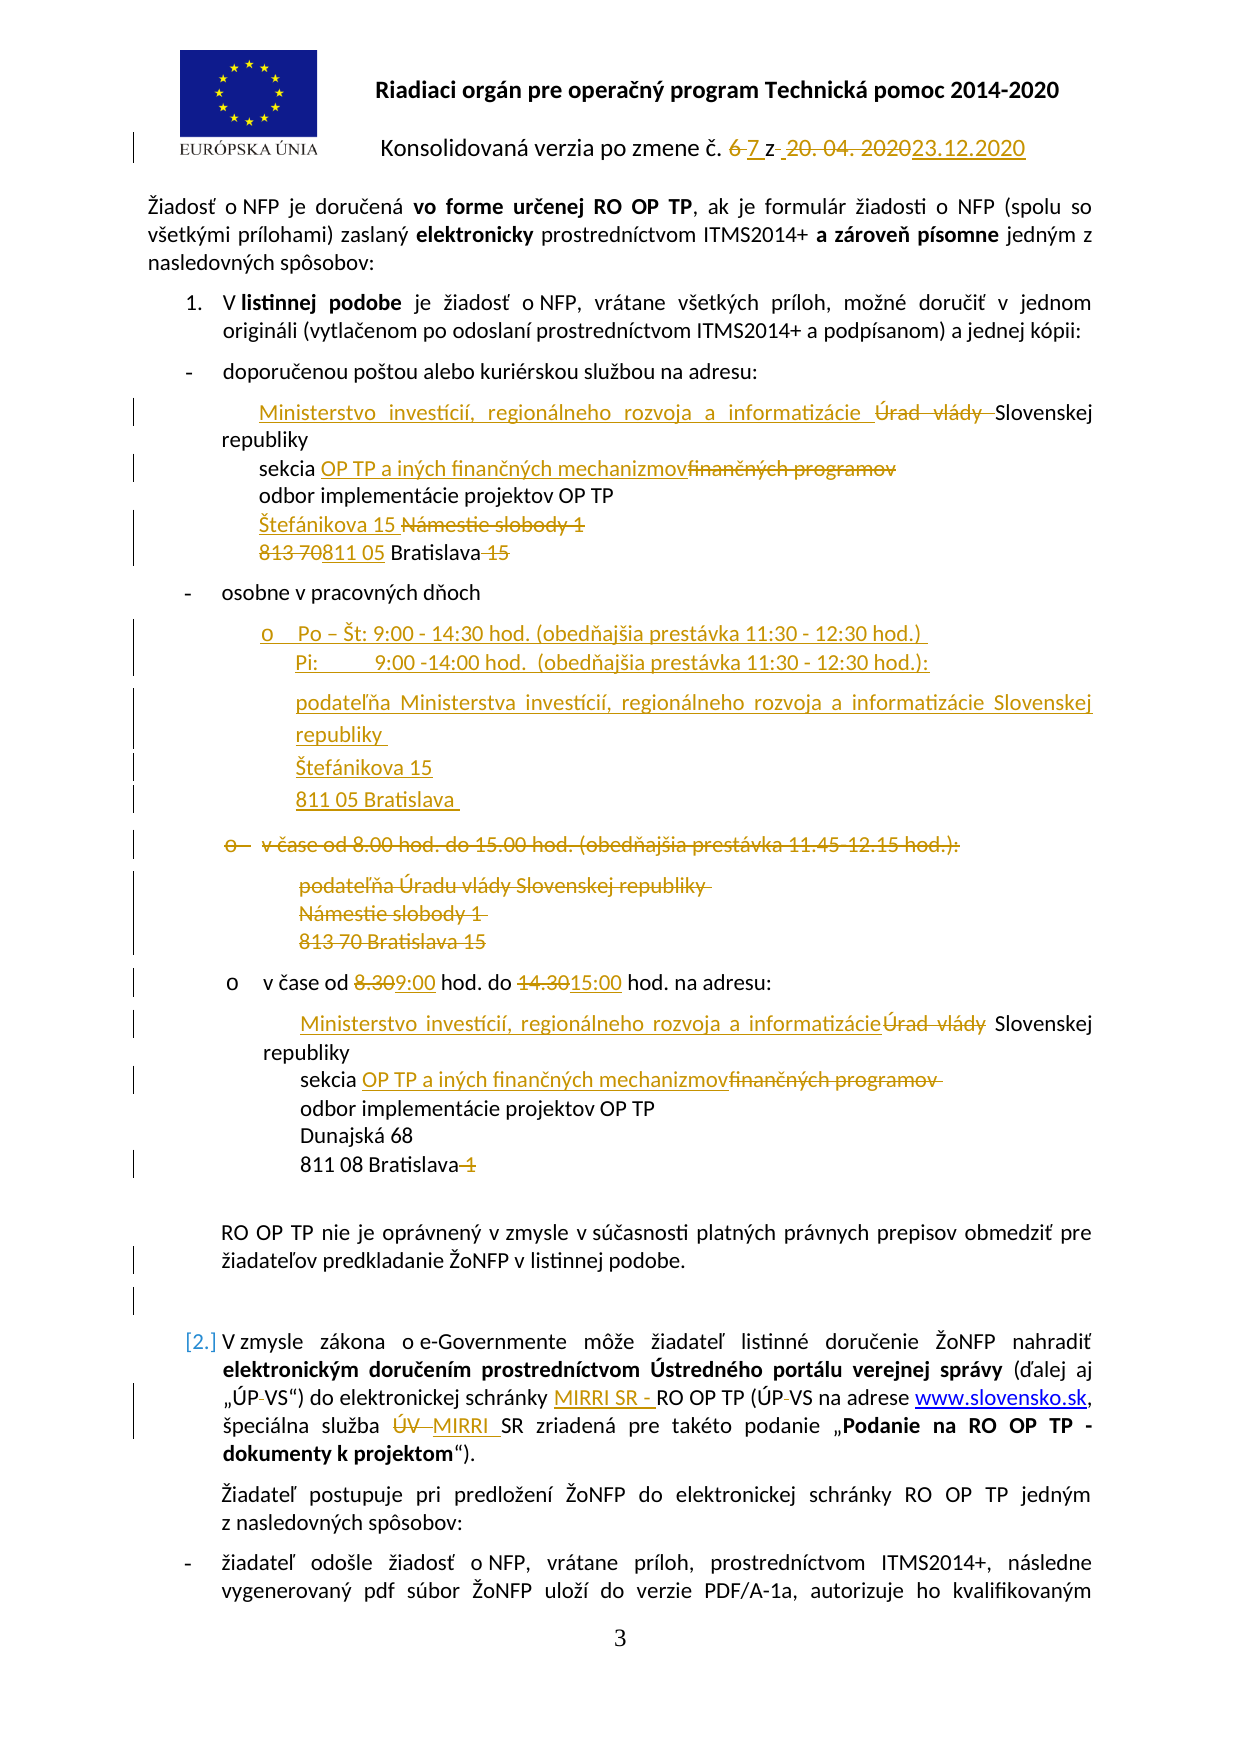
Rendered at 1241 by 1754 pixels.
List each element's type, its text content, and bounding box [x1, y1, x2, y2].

list V listinnej podobe je žiadosť o NFP, vrátane všetkých príloh, možné doručiť v jednom origináli (vytlačenom po odoslaní prostredníctvom ITMS2014+ a podpísanom) a jednej kópii: [185, 288, 1093, 344]
list doporučenou poštou alebo kuriérskou službou na adresu: [185, 357, 1093, 385]
text Slovenskej republiky [263, 1009, 1093, 1066]
text 811 08 Bratislava [263, 1150, 1093, 1178]
list v čase od hod. do hod. na adresu: [225, 968, 1093, 997]
picture [179, 50, 318, 155]
text Žiadateľ postupuje pri predložení ŽoNFP do elektronickej schránky RO OP TP jedným z nasledovných spôsobov: [221, 1480, 1093, 1536]
text Bratislava [221, 538, 1093, 566]
text sekcia [263, 1066, 1093, 1094]
text Slovenskej republiky [221, 398, 1093, 454]
text Žiadosť o NFP je doručená vo forme určenej RO OP TP, ak je formulár žiadosti o NFP (spolu so všetkými prílohami) zaslaný elektronicky prostredníctvom ITMS2014+ a zároveň písomne jedným z nasledovných spôsobov: [148, 192, 1093, 276]
text RO OP TP nie je oprávnený v zmysle v súčasnosti platných právnych prepisov obmedziť pre žiadateľov predkladanie ŽoNFP v listinnej podobe. [221, 1218, 1093, 1274]
text odbor implementácie projektov OP TP [221, 482, 1093, 510]
text sekcia [221, 454, 1093, 482]
text odbor implementácie projektov OP TP [263, 1094, 1093, 1122]
list osobne v pracovných dňoch [184, 578, 1093, 606]
text Dunajská 68 [263, 1122, 1093, 1150]
list V zmysle zákona o e-Governmente môže žiadateľ listinné doručenie ŽoNFP nahradiť elektronickým doručením prostredníctvom Ústredného portálu verejnej správy (ďalej aj „ÚPVS“) do elektronickej schránky RO OP TP (ÚPVS na adrese www.slovensko.sk, špeciálna služba SR zriadená pre takéto podanie „Podanie na RO OP TP - dokumenty k projektom“). [185, 1327, 1093, 1467]
